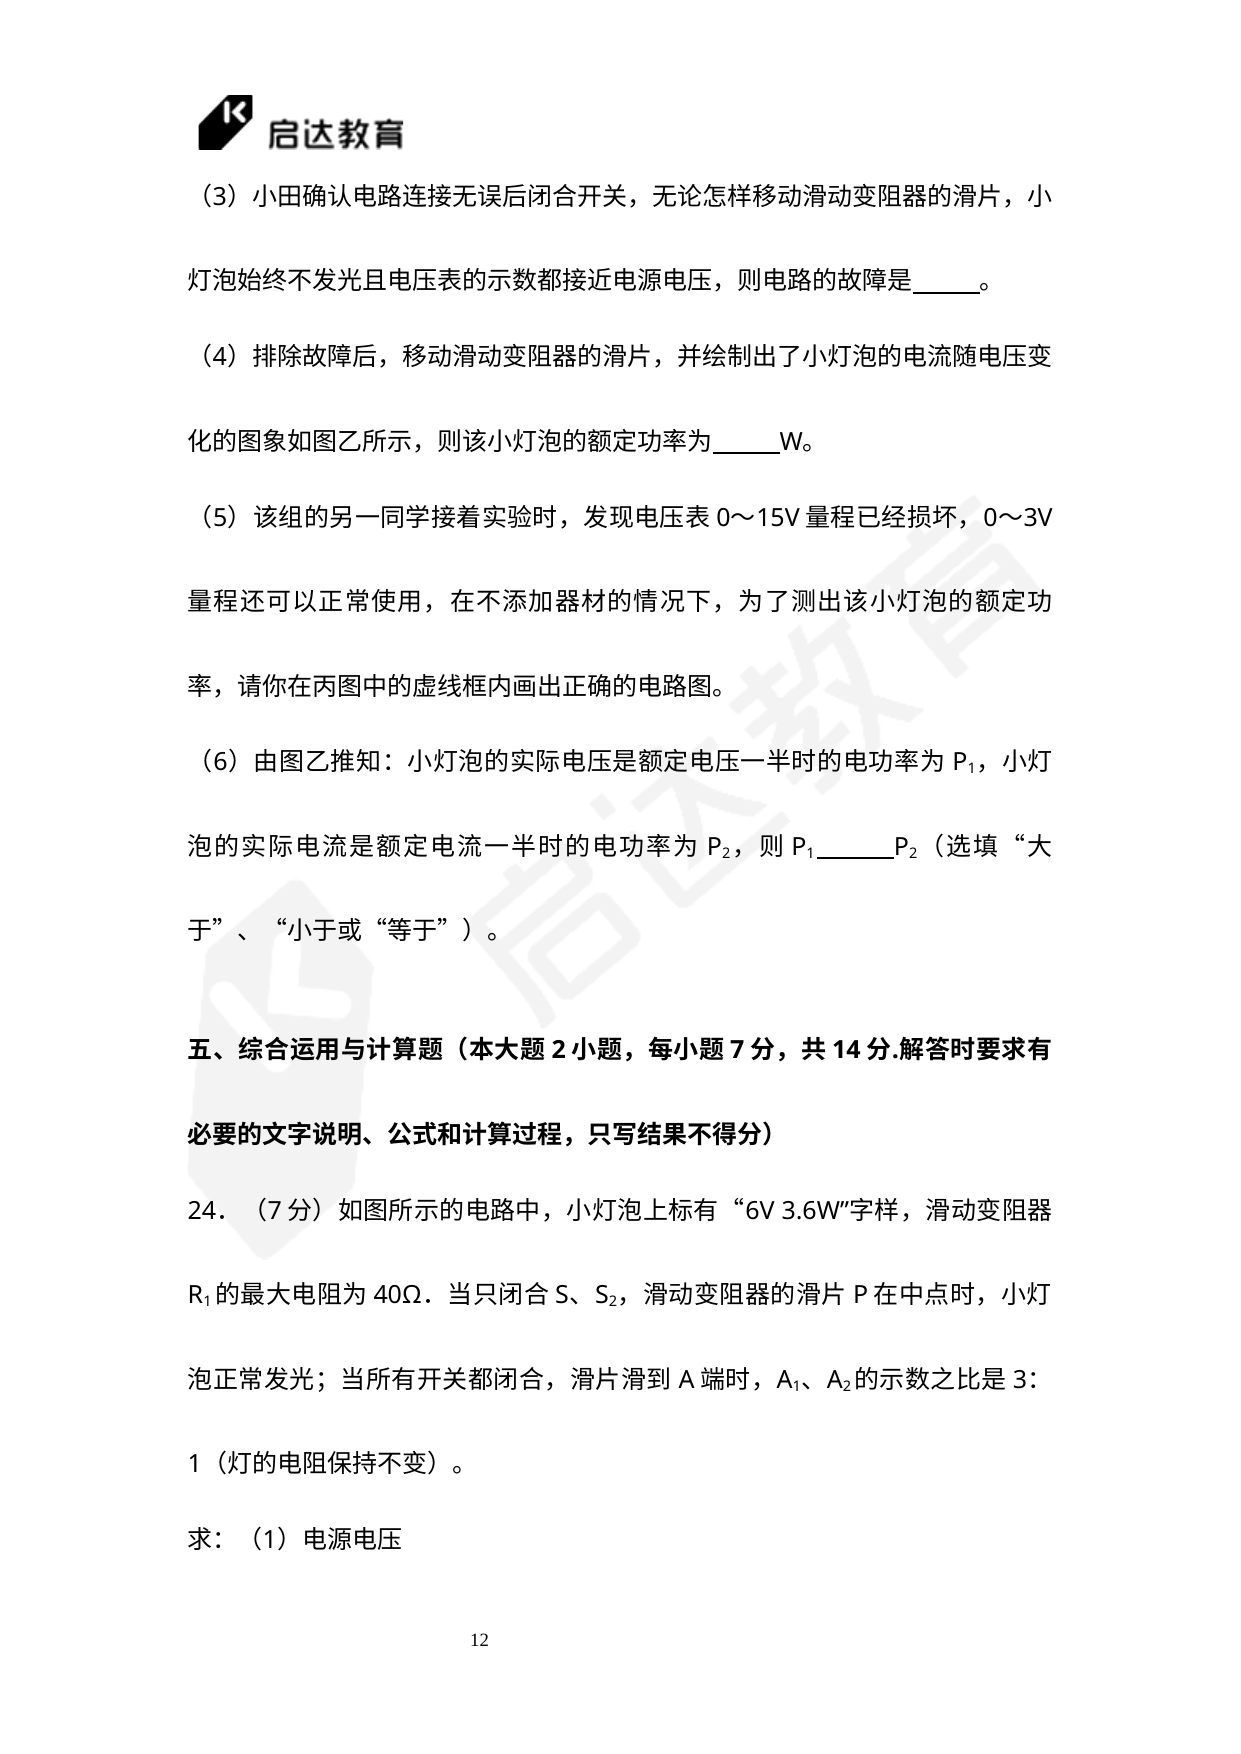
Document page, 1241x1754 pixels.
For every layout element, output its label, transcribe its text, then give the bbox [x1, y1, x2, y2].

text （5）该组的另一同学接着实验时，发现电压表0～15V量程已经损坏，0～3V量程还可以正常使用，在不添加器材的情况下，为了测出该小灯泡的额定功率，请你在丙图中的虚线框内画出正确的电路图。 [187, 483, 1053, 717]
text （3）小田确认电路连接无误后闭合开关，无论怎样移动滑动变阻器的滑片，小灯泡始终不发光且电压表的示数都接近电源电压，则电路的故障是 。 [187, 162, 1053, 311]
text （4）排除故障后，移动滑动变阻器的滑片，并绘制出了小灯泡的电流随电压变化的图象如图乙所示，则该小灯泡的额定功率为 W。 [187, 322, 1053, 472]
text 五、综合运用与计算题（本大题2小题，每小题7分，共14分.解答时要求有必要的文字说明、公式和计算过程，只写结果不得分） [187, 1016, 1053, 1165]
text 求：（1）电源电压 [187, 1505, 1053, 1570]
picture [198, 95, 404, 150]
text 24．（7分）如图所示的电路中，小灯泡上标有“6V 3.6W”字样，滑动变阻器R1的最大电阻为40Ω．当只闭合S、S2，滑动变阻器的滑片P在中点时，小灯泡正常发光；当所有开关都闭合，滑片滑到A端时，A1、A2的示数之比是3：1（灯的电阻保持不变）。 [187, 1176, 1053, 1494]
text （6）由图乙推知：小灯泡的实际电压是额定电压一半时的电功率为P1，小灯泡的实际电流是额定电流一半时的电功率为P2，则P1 P2（选填“大于”、“小于或“等于”）。 [187, 727, 1053, 961]
